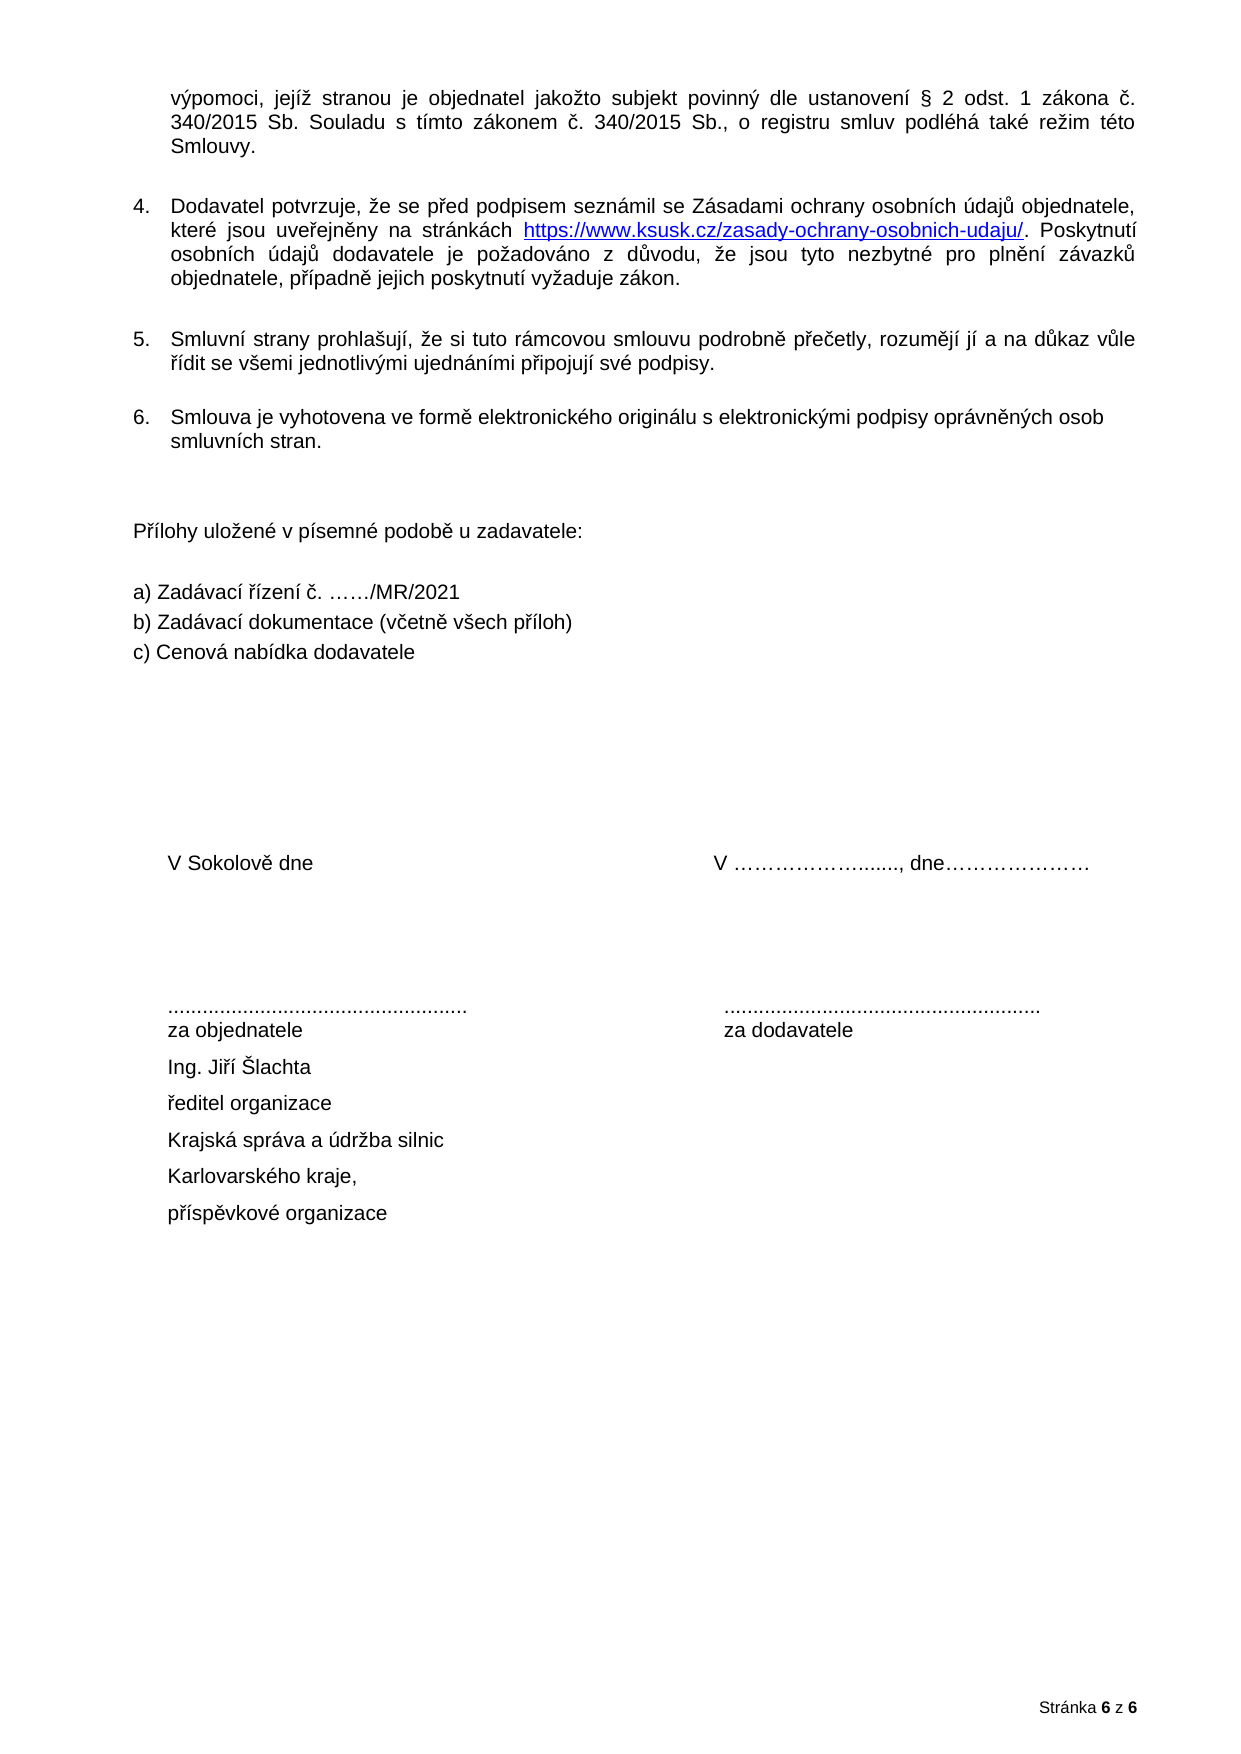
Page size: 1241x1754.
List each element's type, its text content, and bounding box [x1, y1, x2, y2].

text příspěvkové organizace [133, 1200, 1137, 1224]
text b) Zadávací dokumentace (včetně všech příloh) [133, 610, 1137, 634]
text za objednatele za dodavatele [133, 1018, 1137, 1042]
text a) Zadávací řízení č. ……/MR/2021 [133, 579, 1137, 603]
text V Sokolově dne V ………………......., dne………………… [133, 850, 1137, 874]
list Dodavatel potvrzuje, že se před podpisem seznámil se Zásadami ochrany osobních údajů objednatele, které jsou uveřejněny na stránkách https://www.ksusk.cz/zasady-ochrany-osobnich-udaju/. Poskytnutí osobních údajů dodavatele je požadováno z důvodu, že jsou tyto nezbytné pro plnění závazků objednatele, případně jejich poskytnutí vyžaduje zákon. [133, 194, 1137, 290]
text Ing. Jiří Šlachta [133, 1054, 1137, 1078]
list Smlouva je vyhotovena ve formě elektronického originálu s elektronickými podpisy oprávněných osob smluvních stran. [133, 404, 1137, 452]
text ředitel organizace [133, 1091, 1137, 1115]
text c) Cenová nabídka dodavatele [133, 640, 1137, 664]
text .................................................... ....................................................... [133, 994, 1137, 1018]
text Krajská správa a údržba silnic [133, 1127, 1137, 1151]
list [133, 86, 1137, 158]
list Smluvní strany prohlašují, že si tuto rámcovou smlouvu podrobně přečetly, rozumějí jí a na důkaz vůle řídit se všemi jednotlivými ujednáními připojují své podpisy. [133, 326, 1137, 374]
text Karlovarského kraje, [133, 1164, 1137, 1188]
text Přílohy uložené v písemné podobě u zadavatele: [133, 519, 1137, 543]
